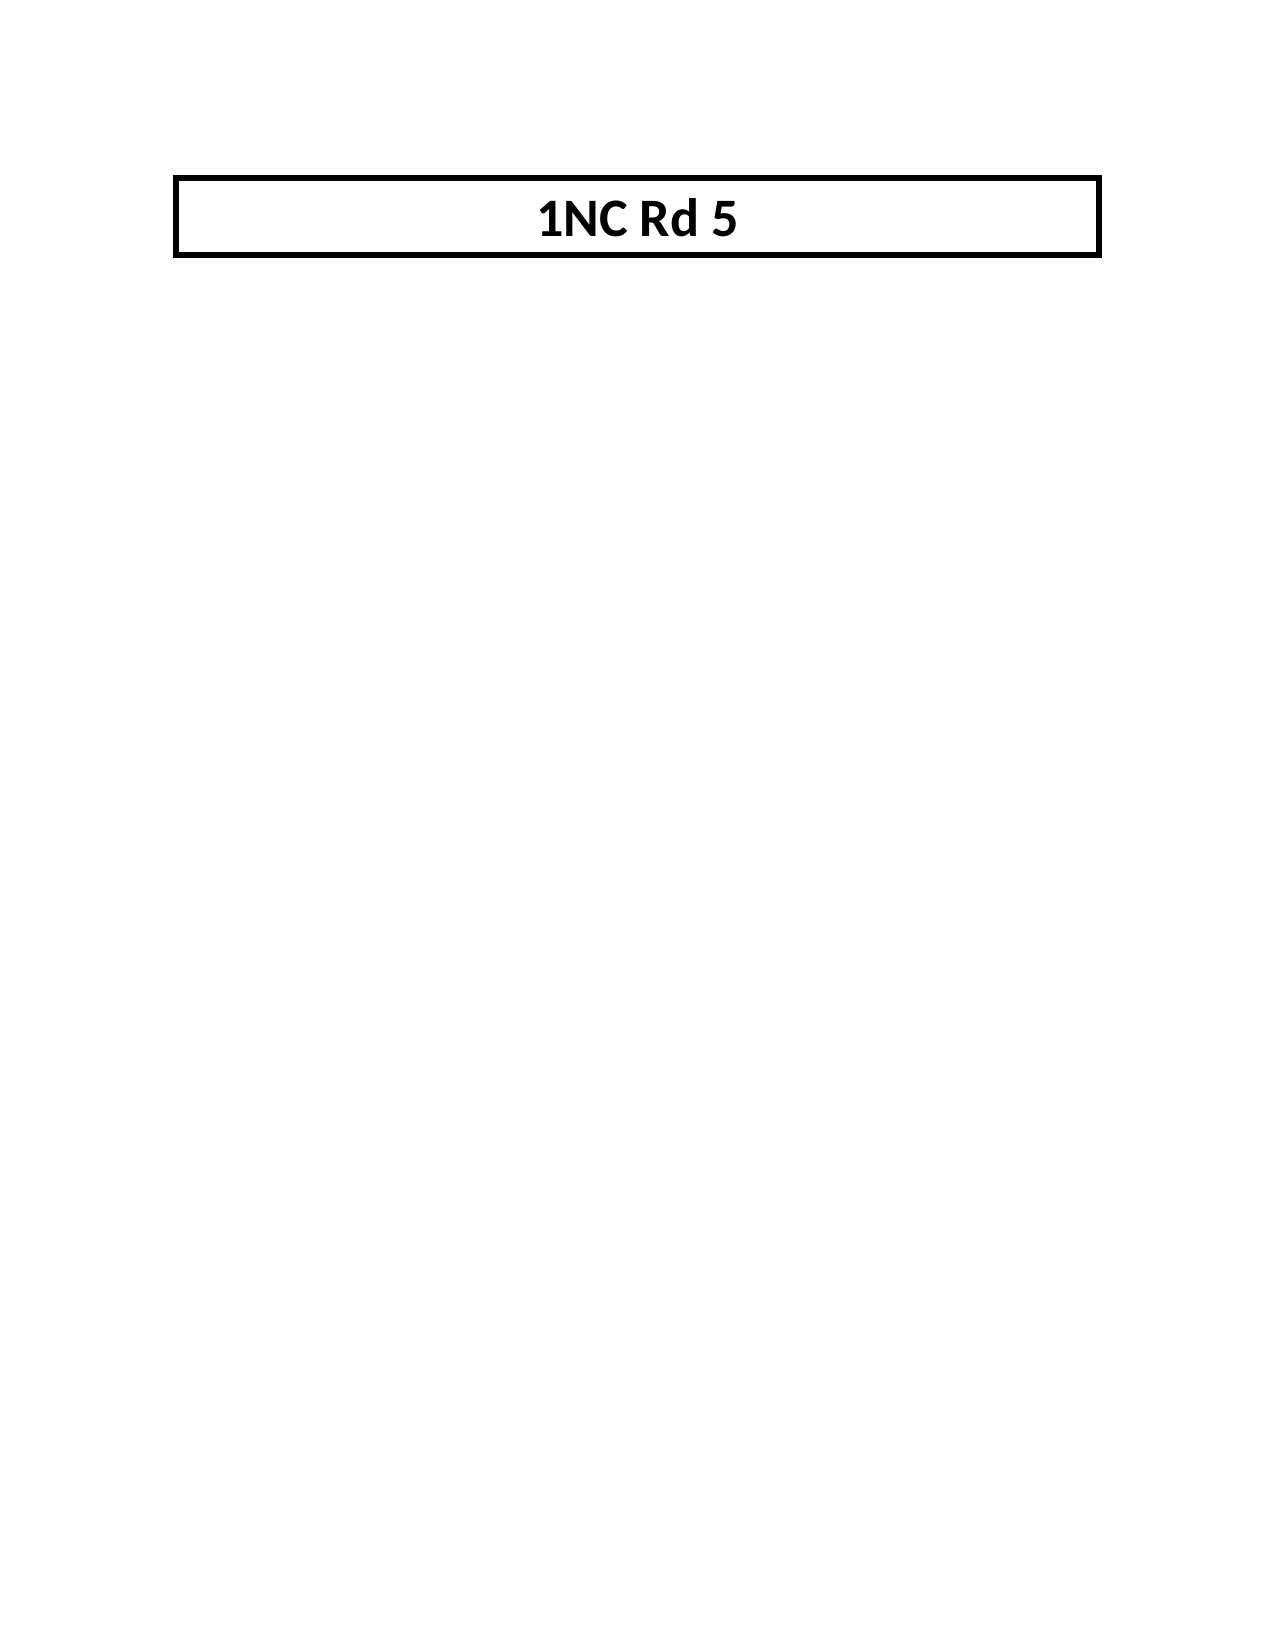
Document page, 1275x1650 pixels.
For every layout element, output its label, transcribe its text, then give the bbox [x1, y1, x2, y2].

subtitle 1NC Rd 5 [179, 181, 1096, 252]
